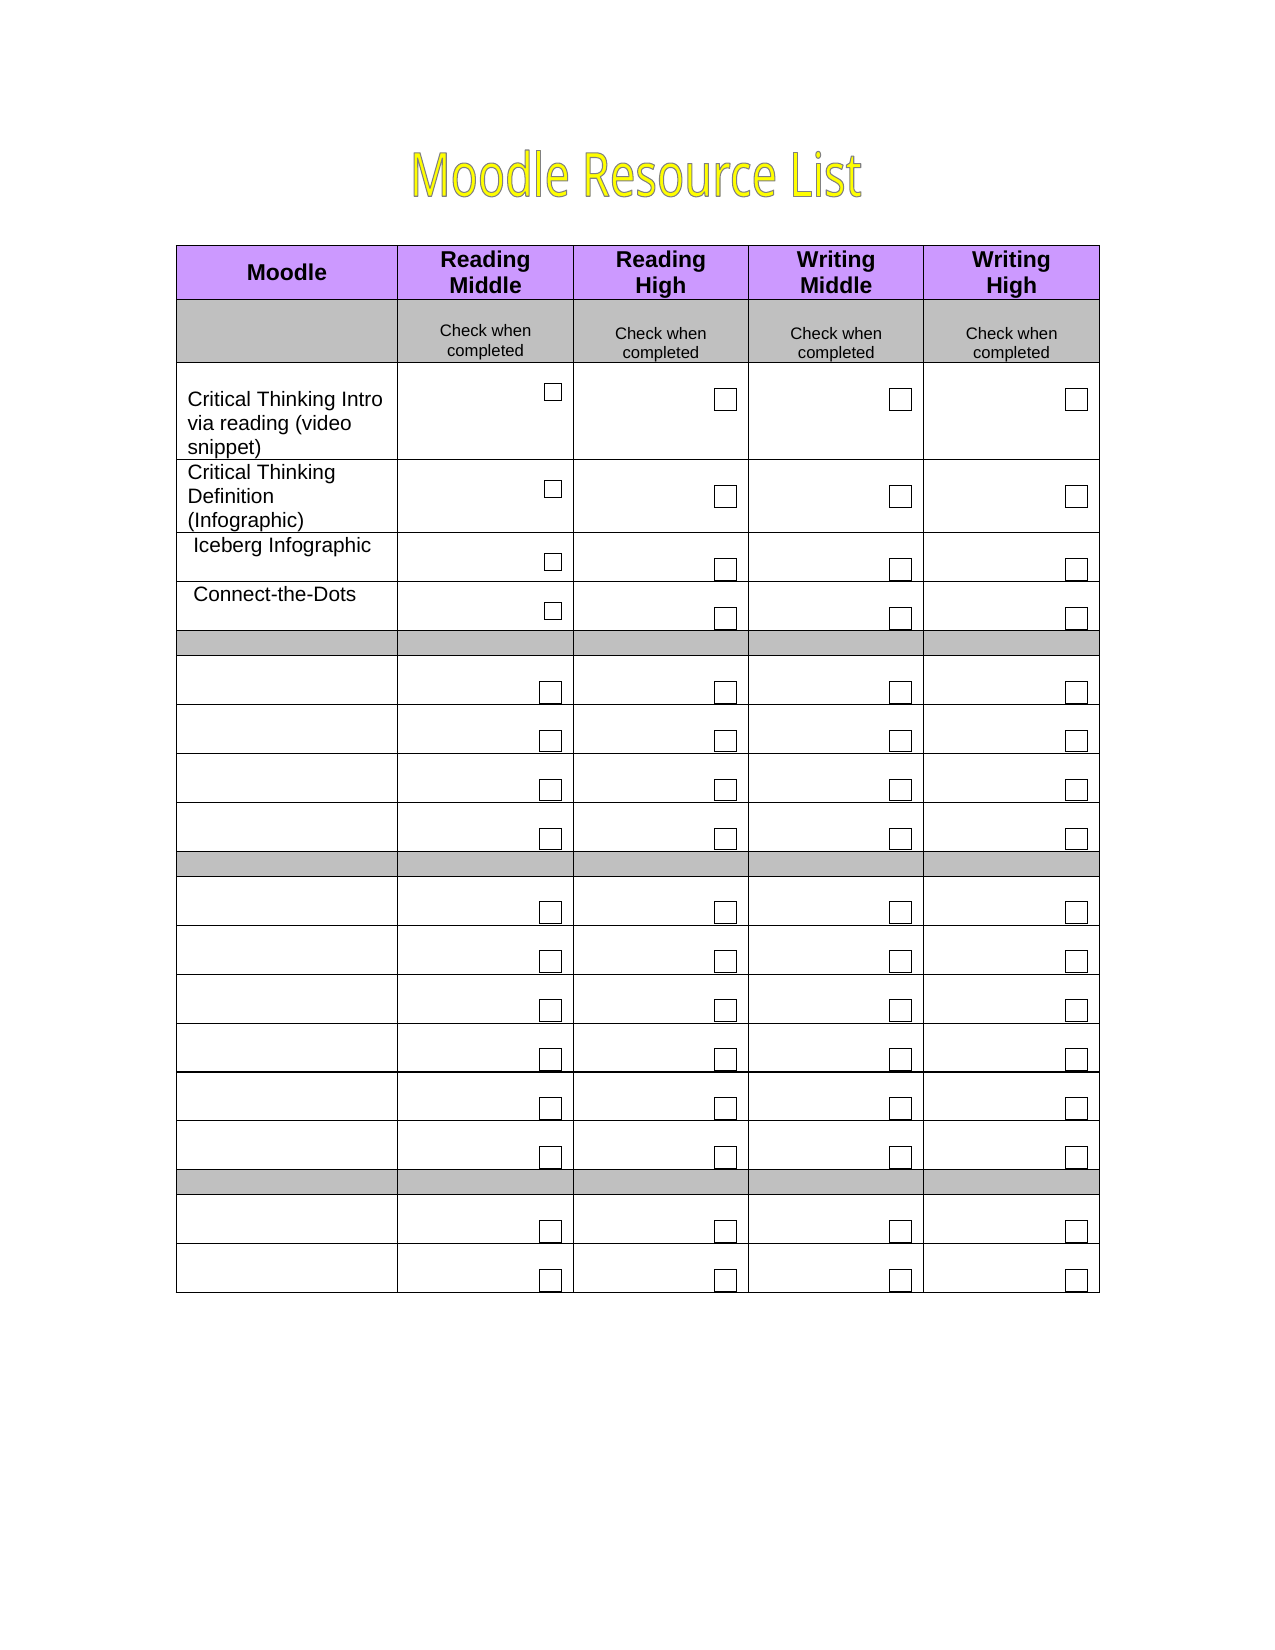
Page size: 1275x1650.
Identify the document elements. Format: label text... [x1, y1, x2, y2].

table_cell [749, 852, 923, 876]
table_cell [177, 1170, 397, 1194]
table_cell [749, 582, 923, 630]
table_header Writing High [924, 246, 1099, 299]
table_cell [924, 926, 1099, 973]
table_cell [924, 1170, 1099, 1194]
table_header Writing Middle [749, 246, 923, 299]
table_cell [749, 705, 923, 753]
table_cell [924, 363, 1099, 459]
table_cell [398, 1121, 573, 1169]
table_cell [398, 1024, 573, 1071]
table_cell Check when completed [398, 300, 573, 362]
table_cell [398, 926, 573, 973]
table_cell [574, 852, 748, 876]
table_cell Check when completed [749, 300, 923, 362]
table_cell [398, 533, 573, 581]
table_cell [177, 803, 397, 851]
table_cell [749, 533, 923, 581]
table_cell Check when completed [574, 300, 748, 362]
table_cell [177, 705, 397, 753]
table_cell [924, 1244, 1099, 1292]
table_cell Check when completed [924, 300, 1099, 362]
table_cell [574, 1121, 748, 1169]
table_cell [398, 1244, 573, 1292]
table_cell [924, 1121, 1099, 1169]
table_cell [924, 754, 1099, 802]
table_cell [398, 656, 573, 704]
table_cell [574, 705, 748, 753]
table_cell [574, 460, 748, 532]
table_cell [924, 803, 1099, 851]
table_cell [177, 300, 397, 362]
table_cell [398, 877, 573, 924]
table_cell [749, 1170, 923, 1194]
table_cell [574, 1170, 748, 1194]
table_cell [398, 754, 573, 802]
table_cell [749, 1244, 923, 1292]
table_cell [177, 975, 397, 1022]
table_cell [177, 1244, 397, 1292]
table_cell [398, 1195, 573, 1243]
table_cell [177, 1024, 397, 1071]
table_cell [749, 656, 923, 704]
table_cell [398, 1170, 573, 1194]
table_cell [749, 460, 923, 532]
table_cell Connect-the-Dots [177, 582, 397, 630]
table_cell [924, 975, 1099, 1022]
table_cell [749, 754, 923, 802]
table_cell [398, 803, 573, 851]
table_cell [398, 975, 573, 1022]
table_cell [924, 460, 1099, 532]
table_cell [924, 656, 1099, 704]
table_header Moodle [177, 246, 397, 299]
table_cell [924, 1024, 1099, 1071]
table_cell [177, 926, 397, 973]
table_cell [574, 582, 748, 630]
table_cell [924, 877, 1099, 924]
table_cell [398, 705, 573, 753]
table_cell [574, 1195, 748, 1243]
table_cell [749, 631, 923, 655]
table_cell [398, 460, 573, 532]
table_cell [177, 1073, 397, 1120]
table_cell [177, 1121, 397, 1169]
table_cell [177, 656, 397, 704]
table_cell [749, 877, 923, 924]
table_cell [924, 705, 1099, 753]
table_cell [574, 1073, 748, 1120]
table_cell [574, 533, 748, 581]
table_cell [574, 926, 748, 973]
table_cell [749, 1073, 923, 1120]
table_cell [749, 926, 923, 973]
table_cell [924, 852, 1099, 876]
table_cell [398, 582, 573, 630]
table_cell [574, 1244, 748, 1292]
table_cell [398, 852, 573, 876]
table_cell [177, 852, 397, 876]
table_cell [574, 803, 748, 851]
table_cell [398, 1073, 573, 1120]
table_cell [749, 803, 923, 851]
table_cell [924, 1073, 1099, 1120]
table_cell [924, 1195, 1099, 1243]
table_cell Iceberg Infographic [177, 533, 397, 581]
table_cell [574, 754, 748, 802]
table_cell [177, 1195, 397, 1243]
table_cell [749, 975, 923, 1022]
table_cell [398, 631, 573, 655]
table_cell Critical Thinking Definition (Infographic) [177, 460, 397, 532]
table_header Reading High [574, 246, 748, 299]
table_cell [749, 1195, 923, 1243]
table_cell [574, 975, 748, 1022]
table_cell [574, 877, 748, 924]
table_header Reading Middle [398, 246, 573, 299]
table_cell [924, 533, 1099, 581]
table_cell [398, 363, 573, 459]
table_cell [574, 631, 748, 655]
table_cell [749, 363, 923, 459]
table_cell [924, 582, 1099, 630]
table_cell [574, 1024, 748, 1071]
table_cell [749, 1024, 923, 1071]
table_cell [574, 363, 748, 459]
table_cell [749, 1121, 923, 1169]
table_cell [177, 877, 397, 924]
table_cell Critical Thinking Intro via reading (video snippet) [177, 363, 397, 459]
table_cell [177, 631, 397, 655]
table_cell [574, 656, 748, 704]
table_cell [924, 631, 1099, 655]
table_cell [177, 754, 397, 802]
